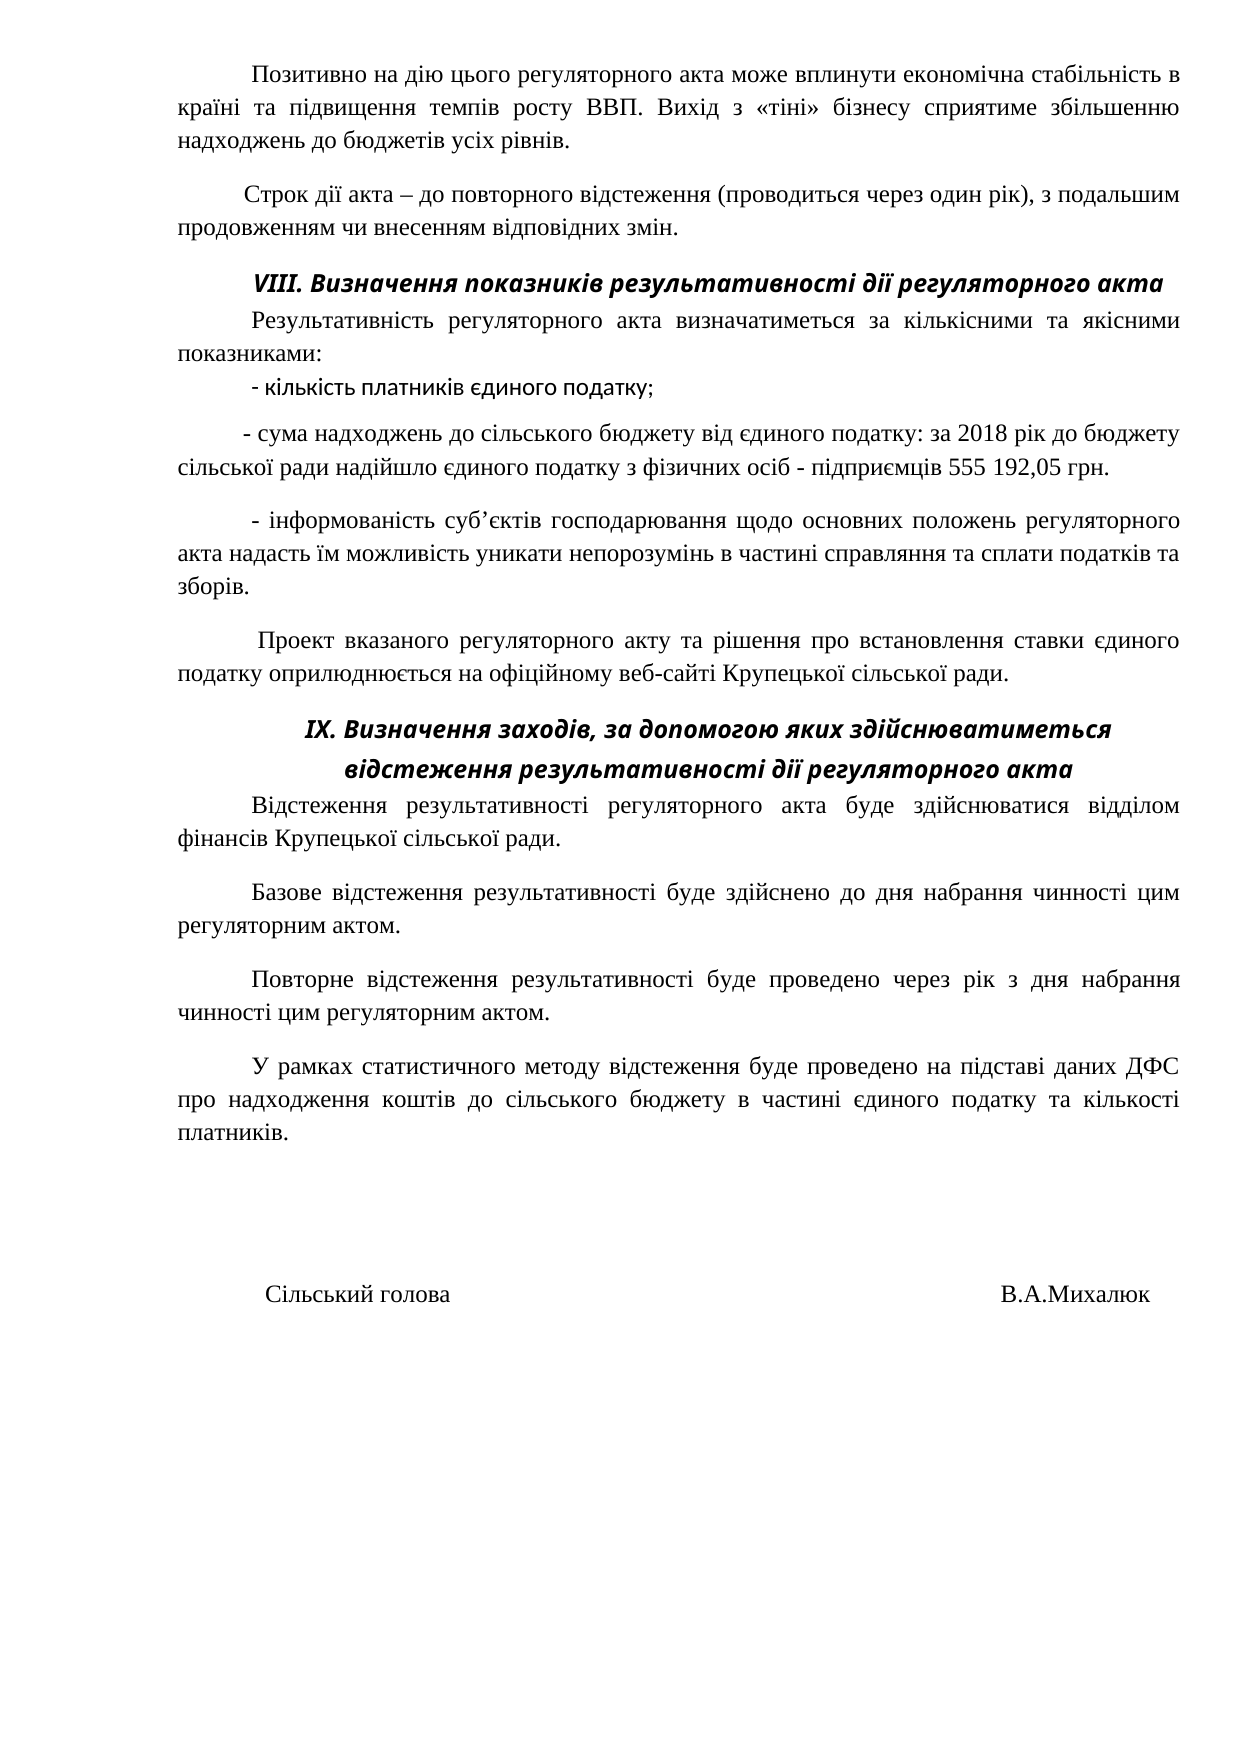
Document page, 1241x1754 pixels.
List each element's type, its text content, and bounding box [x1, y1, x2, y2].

subtitle VIII. Визначення показників результативності дії регуляторного акта [236, 266, 1181, 300]
text - кількість платників єдиного податку; [177, 371, 1181, 402]
text Відстеження результативності регуляторного акта буде здійснюватися відділом фінансів Крупецької сільської ради. [177, 791, 1181, 852]
text Базове відстеження результативності буде здійснено до дня набрання чинності цим регуляторним актом. [177, 877, 1181, 939]
text Позитивно на дію цього регуляторного акта може вплинути економічна стабільність в країні та підвищення темпів росту ВВП. Вихід з «тіні» бізнесу сприятиме збільшенню надходжень до бюджетів усіх рівнів. [177, 59, 1181, 154]
text Повторне відстеження результативності буде проведено через рік з дня набрання чинності цим регуляторним актом. [177, 964, 1181, 1026]
text - сума надходжень до сільського бюджету від єдиного податку: за 2018 рік до бюджету сільської ради надійшло єдиного податку з фізичних осіб - підприємців 555 192,05 грн. [177, 418, 1181, 480]
text Сільський голова В.А.Михалюк [177, 1279, 1181, 1307]
text Проект вказаного регуляторного акту та рішення про встановлення ставки єдиного податку оприлюднюється на офіційному веб-сайті Крупецької сільської ради. [177, 625, 1181, 687]
text - інформованість суб’єктів господарювання щодо основних положень регуляторного акта надасть їм можливість уникати непорозумінь в частині справляння та сплати податків та зборів. [177, 505, 1181, 600]
text Результативність регуляторного акта визначатиметься за кількісними та якісними показниками: [177, 305, 1181, 367]
text У рамках статистичного методу відстеження буде проведено на підставі даних ДФС про надходження коштів до сільського бюджету в частині єдиного податку та кількості платників. [177, 1051, 1181, 1146]
subtitle IX. Визначення заходів, за допомогою яких здійснюватиметься відстеження результативності дії регуляторного акта [236, 712, 1181, 785]
text Строк дії акта – до повторного відстеження (проводиться через один рік), з подальшим продовженням чи внесенням відповідних змін. [177, 179, 1181, 241]
